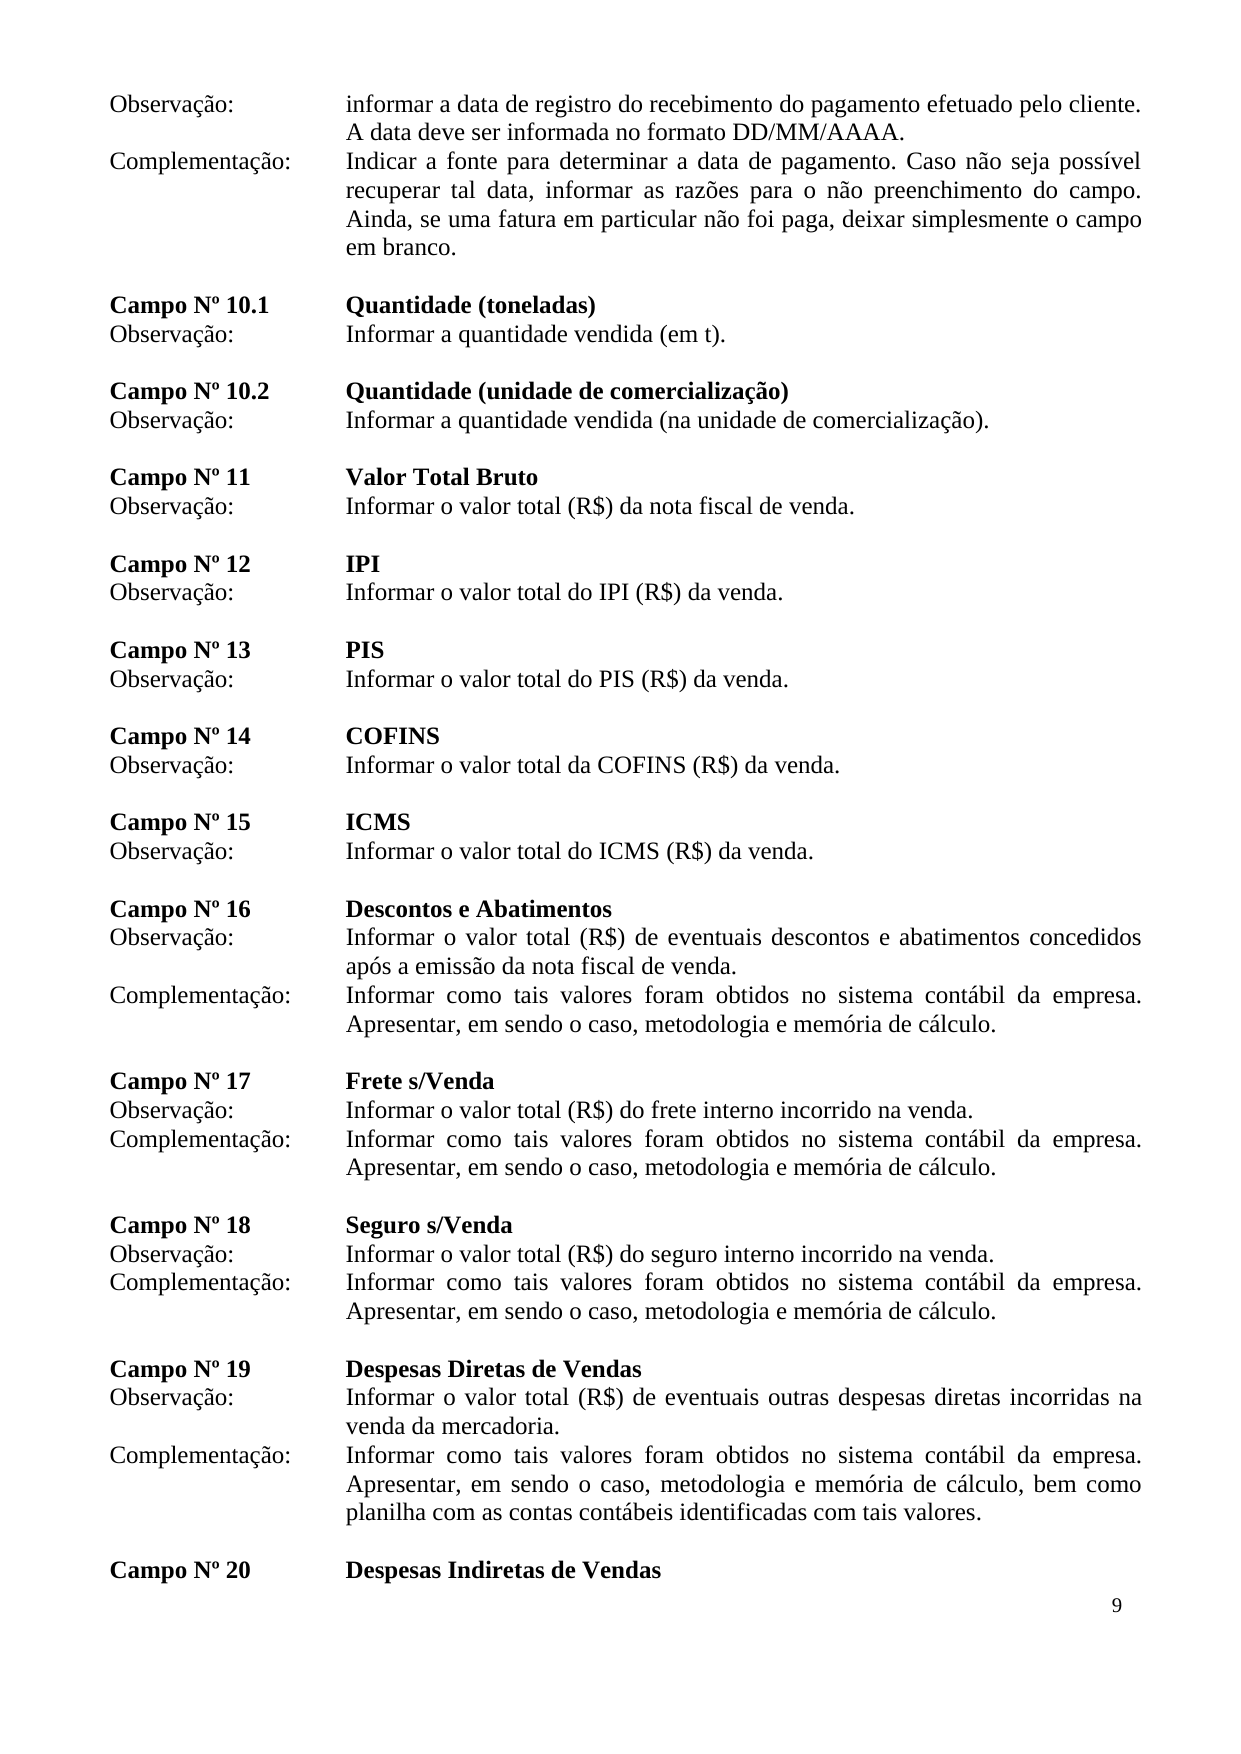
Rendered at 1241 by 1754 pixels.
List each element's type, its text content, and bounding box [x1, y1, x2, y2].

text Observação: Informar o valor total do IPI (R$) da venda. [109, 577, 1143, 606]
text Observação: Informar o valor total do ICMS (R$) da venda. [109, 836, 1143, 865]
text Campo Nº 11 Valor Total Bruto [109, 462, 1143, 491]
text Campo Nº 13 PIS [109, 635, 1143, 664]
text Campo Nº 20 Despesas Indiretas de Vendas [109, 1555, 1143, 1584]
text Observação: Informar a quantidade vendida (na unidade de comercialização). [109, 405, 1143, 434]
text Campo Nº 14 COFINS [109, 721, 1143, 750]
text Complementação: Informar como tais valores foram obtidos no sistema contábil da empresa. Apresentar, em sendo o caso, metodologia e memória de cálculo. [109, 1267, 1143, 1325]
text Campo Nº 16 Descontos e Abatimentos [109, 894, 1143, 922]
text Observação: Informar o valor total do PIS (R$) da venda. [109, 664, 1143, 692]
text Campo Nº 10.1 Quantidade (toneladas) [109, 290, 1143, 319]
text Complementação: Informar como tais valores foram obtidos no sistema contábil da empresa. Apresentar, em sendo o caso, metodologia e memória de cálculo. [109, 1124, 1143, 1181]
text Campo Nº 19 Despesas Diretas de Vendas [109, 1354, 1143, 1382]
text Complementação: Informar como tais valores foram obtidos no sistema contábil da empresa. Apresentar, em sendo o caso, metodologia e memória de cálculo, bem como planilha com as contas contábeis identificadas com tais valores. [109, 1440, 1143, 1526]
text Observação: Informar a quantidade vendida (em t). [109, 319, 1143, 347]
text Campo Nº 12 IPI [109, 549, 1143, 577]
text Campo Nº 18 Seguro s/Venda [109, 1210, 1143, 1239]
text Observação: Informar o valor total (R$) do seguro interno incorrido na venda. [109, 1239, 1143, 1267]
text Observação: informar a data de registro do recebimento do pagamento efetuado pelo cliente. A data deve ser informada no formato DD/MM/AAAA. [109, 89, 1143, 146]
text Observação: Informar o valor total da COFINS (R$) da venda. [109, 750, 1143, 779]
text Campo Nº 17 Frete s/Venda [109, 1066, 1143, 1095]
text Complementação: Informar como tais valores foram obtidos no sistema contábil da empresa. Apresentar, em sendo o caso, metodologia e memória de cálculo. [109, 980, 1143, 1037]
text Campo Nº 10.2 Quantidade (unidade de comercialização) [109, 376, 1143, 405]
text Observação: Informar o valor total (R$) de eventuais descontos e abatimentos concedidos após a emissão da nota fiscal de venda. [109, 922, 1143, 980]
text Campo Nº 15 ICMS [109, 807, 1143, 836]
text Complementação: Indicar a fonte para determinar a data de pagamento. Caso não seja possível recuperar tal data, informar as razões para o não preenchimento do campo. Ainda, se uma fatura em particular não foi paga, deixar simplesmente o campo em branco. [109, 146, 1143, 261]
text Observação: Informar o valor total (R$) do frete interno incorrido na venda. [109, 1095, 1143, 1124]
text Observação: Informar o valor total (R$) de eventuais outras despesas diretas incorridas na venda da mercadoria. [109, 1382, 1143, 1440]
text Observação: Informar o valor total (R$) da nota fiscal de venda. [109, 491, 1143, 520]
